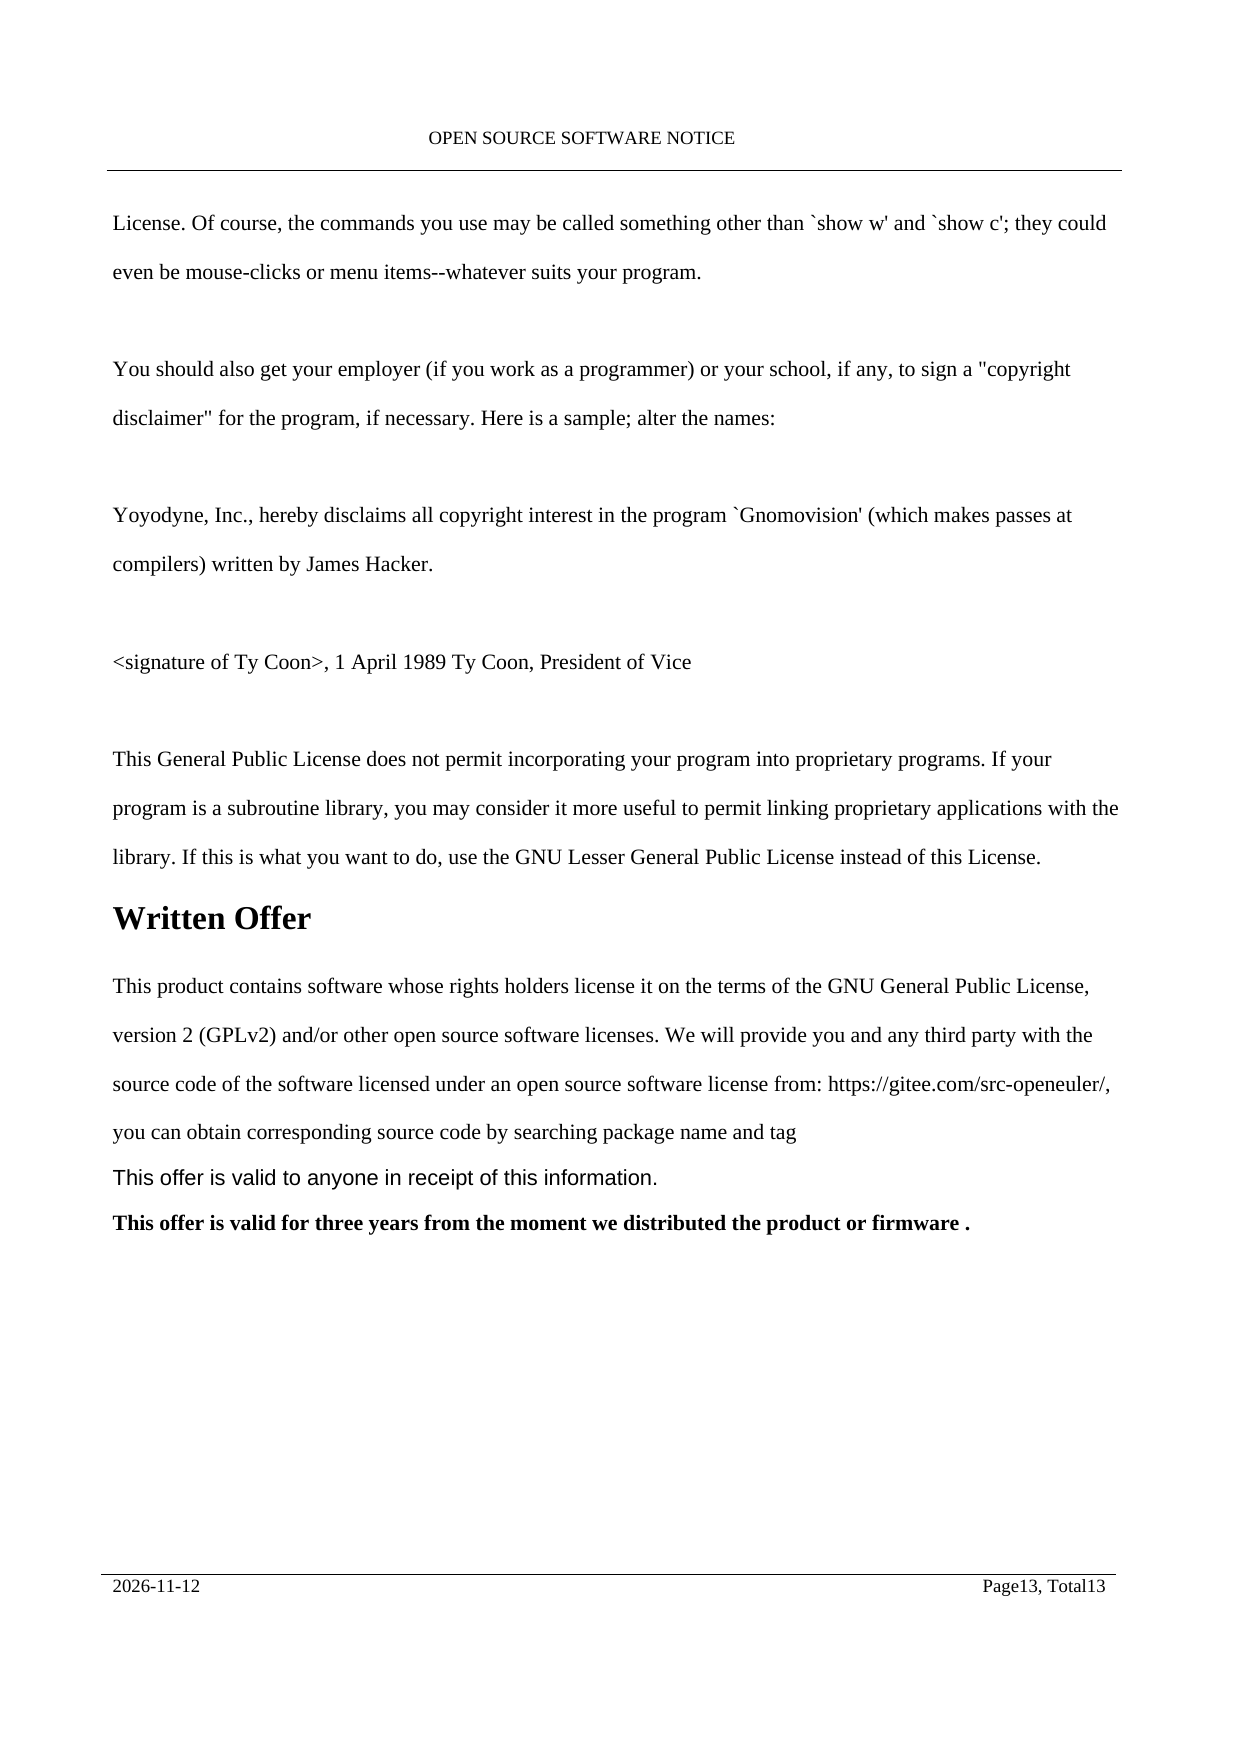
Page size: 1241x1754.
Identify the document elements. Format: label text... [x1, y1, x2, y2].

text This product contains software whose rights holders license it on the terms of the GNU General Public License, version 2 (GPLv2) and/or other open source software licenses. We will provide you and any third party with the source code of the software licensed under an open source software license from: https://gitee.com/src-openeuler/, you can obtain corresponding source code by searching package name and tag [112, 969, 1128, 1148]
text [112, 206, 1128, 873]
text Written Offer [112, 885, 1128, 950]
text This offer is valid to anyone in receipt of this information. [112, 1161, 1128, 1193]
text This offer is valid for three years from the moment we distributed the product or firmware . [112, 1206, 1128, 1238]
